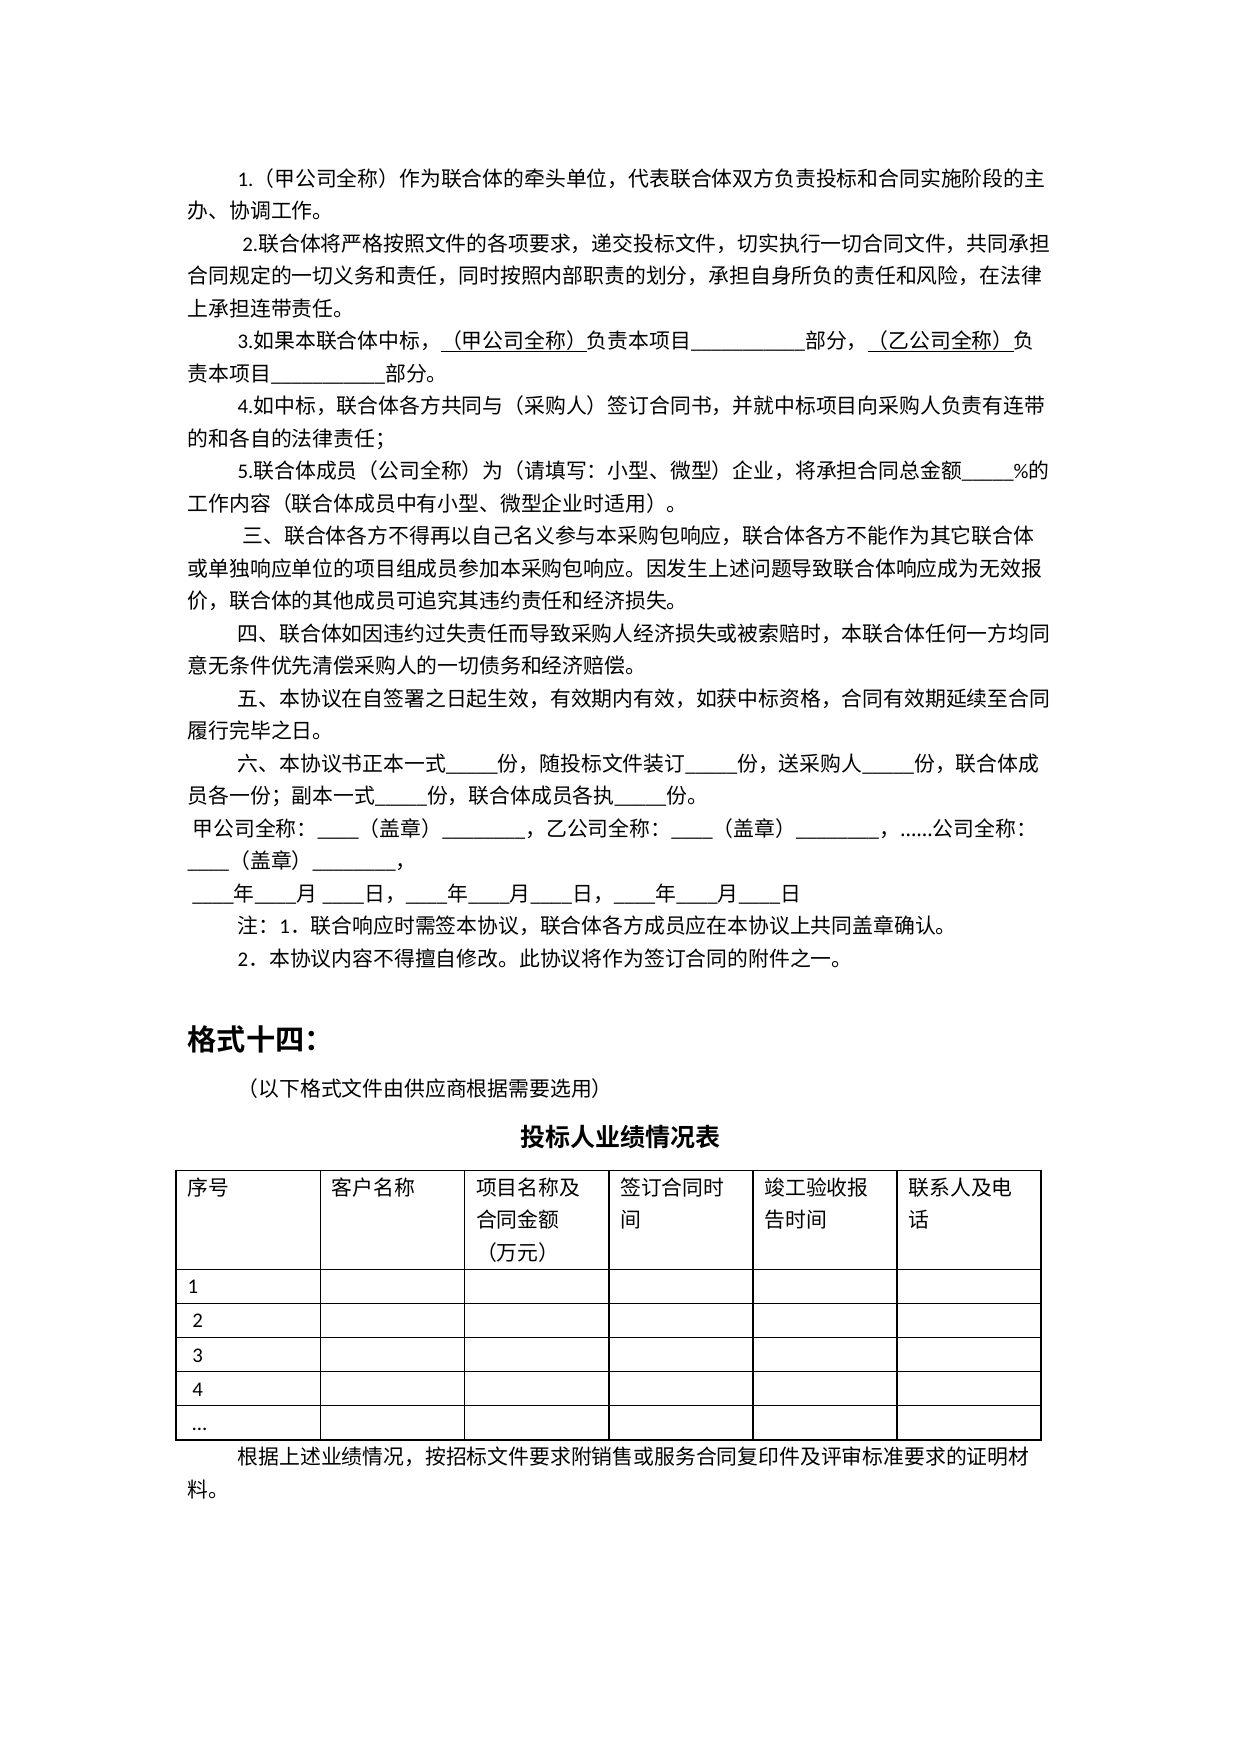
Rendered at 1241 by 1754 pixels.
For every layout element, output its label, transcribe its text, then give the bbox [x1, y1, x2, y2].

text （以下格式文件由供应商根据需要选用） [187, 1072, 1053, 1104]
text 注：1．联合响应时需签本协议，联合体各方成员应在本协议上共同盖章确认。 [187, 909, 1053, 942]
table_cell [610, 1304, 752, 1337]
table_cell [754, 1270, 896, 1303]
text 格式十四： [187, 1007, 1053, 1072]
text 根据上述业绩情况，按招标文件要求附销售或服务合同复印件及评审标准要求的证明材料。 [187, 1440, 1053, 1505]
table_cell [465, 1338, 608, 1371]
table_cell [321, 1304, 464, 1337]
table_cell [610, 1372, 752, 1405]
text 1.（甲公司全称）作为联合体的牵头单位，代表联合体双方负责投标和合同实施阶段的主办、协调工作。 [187, 162, 1053, 227]
text 四、联合体如因违约过失责任而导致采购人经济损失或被索赔时，本联合体任何一方均同意无条件优先清偿采购人的一切债务和经济赔偿。 [187, 617, 1053, 682]
table_cell [465, 1304, 608, 1337]
table_cell 2 [177, 1304, 320, 1337]
table_header 联系人及电话 [898, 1171, 1040, 1268]
text 2．本协议内容不得擅自修改。此协议将作为签订合同的附件之一。 [187, 942, 1053, 974]
table_cell [754, 1338, 896, 1371]
table_cell 4 [177, 1372, 320, 1405]
table_cell [465, 1270, 608, 1303]
table_cell [898, 1406, 1040, 1439]
text 3.如果本联合体中标，（甲公司全称）负责本项目___________部分，（乙公司全称）负责本项目___________部分。 [187, 324, 1053, 389]
table_cell [610, 1406, 752, 1439]
table_cell [465, 1372, 608, 1405]
text 六、本协议书正本一式_____份，随投标文件装订_____份，送采购人_____份，联合体成员各一份；副本一式_____份，联合体成员各执_____份。 [187, 747, 1053, 812]
table_header 竣工验收报告时间 [754, 1171, 896, 1268]
table_header 客户名称 [321, 1171, 464, 1268]
table_cell [321, 1270, 464, 1303]
table_header 签订合同时间 [610, 1171, 752, 1268]
table_cell … [177, 1406, 320, 1439]
table_header 项目名称及合同金额（万元） [465, 1171, 608, 1268]
text 五、本协议在自签署之日起生效，有效期内有效，如获中标资格，合同有效期延续至合同履行完毕之日。 [187, 682, 1053, 747]
table_cell [321, 1338, 464, 1371]
table_cell 1 [177, 1270, 320, 1303]
text 三、联合体各方不得再以自己名义参与本采购包响应，联合体各方不能作为其它联合体或单独响应单位的项目组成员参加本采购包响应。因发生上述问题导致联合体响应成为无效报价，联合体的其他成员可追究其违约责任和经济损失。 [187, 519, 1053, 617]
table_cell [754, 1406, 896, 1439]
table_cell [754, 1372, 896, 1405]
table_cell [610, 1270, 752, 1303]
text 5.联合体成员（公司全称）为（请填写：小型、微型）企业，将承担合同总金额_____%的工作内容（联合体成员中有小型、微型企业时适用）。 [187, 454, 1053, 519]
table_cell [898, 1338, 1040, 1371]
table_cell [321, 1372, 464, 1405]
text 投标人业绩情况表 [187, 1104, 1053, 1169]
text 4.如中标，联合体各方共同与（采购人）签订合同书，并就中标项目向采购人负责有连带的和各自的法律责任； [187, 389, 1053, 454]
table_cell [898, 1372, 1040, 1405]
table_cell [754, 1304, 896, 1337]
table_cell 3 [177, 1338, 320, 1371]
table_header 序号 [177, 1171, 320, 1268]
text 2.联合体将严格按照文件的各项要求，递交投标文件，切实执行一切合同文件，共同承担合同规定的一切义务和责任，同时按照内部职责的划分，承担自身所负的责任和风险，在法律上承担连带责任。 [187, 227, 1053, 324]
table_cell [898, 1270, 1040, 1303]
table_cell [465, 1406, 608, 1439]
table_cell [321, 1406, 464, 1439]
table_cell [610, 1338, 752, 1371]
table_cell [898, 1304, 1040, 1337]
text ____年____月 ____日，____年____月____日，____年____月____日 [187, 877, 1053, 909]
text 甲公司全称：____（盖章）________，乙公司全称：____（盖章）________，……公司全称：____（盖章）________， [187, 812, 1053, 877]
